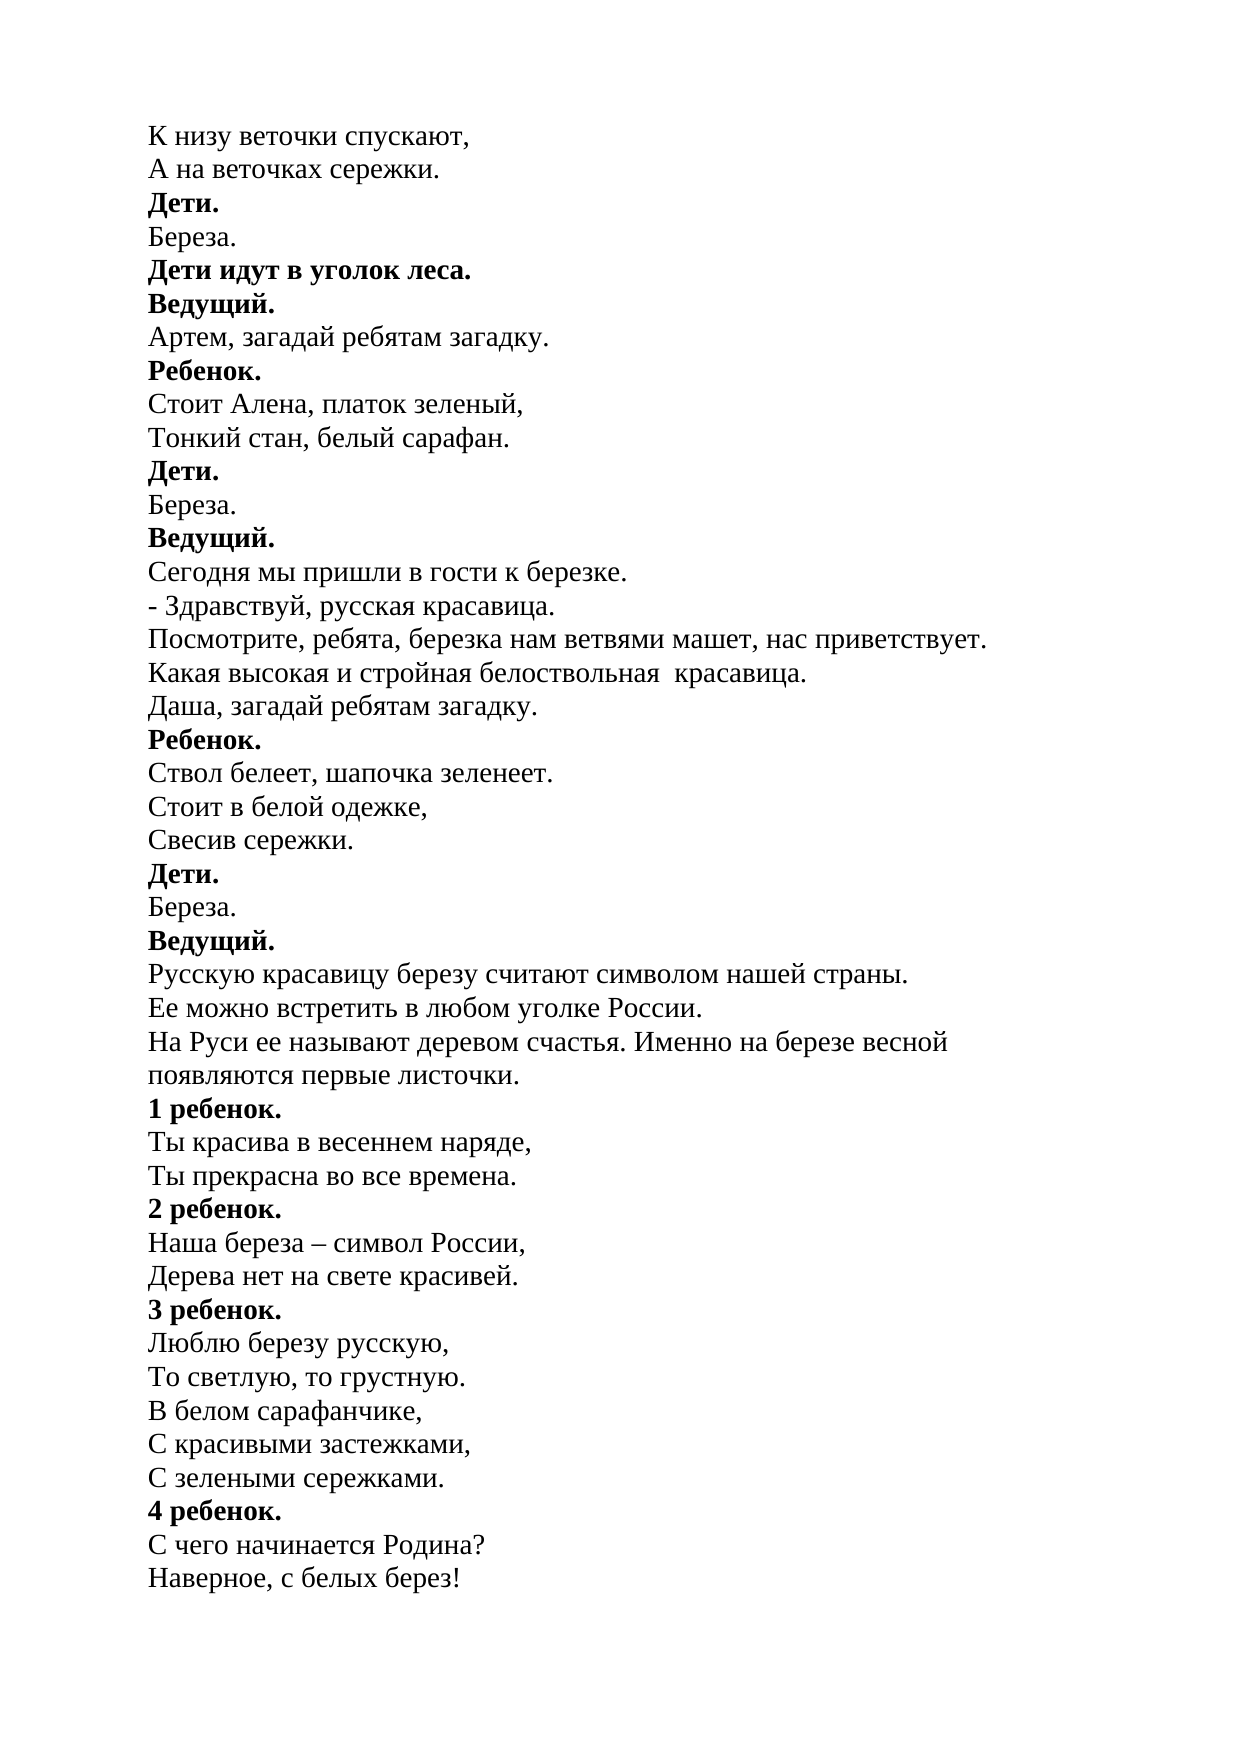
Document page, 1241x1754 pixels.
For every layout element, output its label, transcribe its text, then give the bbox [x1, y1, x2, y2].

text Ее можно встретить в любом уголке России. [148, 990, 1152, 1024]
text Посмотрите, ребята, березка нам ветвями машет, нас приветствует. [148, 621, 1152, 655]
text Ты красива в весеннем наряде, [148, 1124, 1152, 1158]
text Артем, загадай ребятам загадку. [148, 319, 1152, 353]
text Люблю березу русскую, [148, 1326, 1152, 1359]
text В белом сарафанчике, [148, 1393, 1152, 1426]
text Дети. [148, 453, 1152, 487]
text Русскую красавицу березу считают символом нашей страны. [148, 957, 1152, 990]
text Ствол белеет, шапочка зеленеет. [148, 755, 1152, 789]
text - Здравствуй, русская красавица. [148, 588, 1152, 621]
text Ребенок. [148, 722, 1152, 755]
text Дети. [148, 185, 1152, 219]
text появляются первые листочки. [148, 1057, 1152, 1091]
text Какая высокая и стройная белоствольная красавица. [148, 655, 1152, 688]
text С красивыми застежками, [148, 1426, 1152, 1460]
text Ведущий. [148, 923, 1152, 957]
text Стоит в белой одежке, [148, 789, 1152, 822]
text 2 ребенок. [148, 1191, 1152, 1225]
text К низу веточки спускают, [148, 118, 1152, 152]
text А на веточках сережки. [148, 152, 1152, 185]
text Сегодня мы пришли в гости к березке. [148, 554, 1152, 588]
text Наша береза – символ России, [148, 1225, 1152, 1258]
text Ребенок. [148, 353, 1152, 386]
text Свесив сережки. [148, 822, 1152, 856]
text Даша, загадай ребятам загадку. [148, 688, 1152, 722]
text Стоит Алена, платок зеленый, [148, 386, 1152, 420]
text Тонкий стан, белый сарафан. [148, 420, 1152, 453]
text Дети. [148, 856, 1152, 889]
text Ты прекрасна во все времена. [148, 1158, 1152, 1191]
text Ведущий. [148, 521, 1152, 554]
text 4 ребенок. [148, 1493, 1152, 1527]
text Наверное, с белых берез! [148, 1560, 1152, 1594]
text Береза. [148, 889, 1152, 923]
text Ведущий. [148, 286, 1152, 319]
text Дети идут в уголок леса. [148, 252, 1152, 286]
text Береза. [148, 219, 1152, 252]
text С зелеными сережками. [148, 1460, 1152, 1493]
text Береза. [148, 487, 1152, 521]
text То светлую, то грустную. [148, 1359, 1152, 1393]
text 1 ребенок. [148, 1091, 1152, 1124]
text На Руси ее называют деревом счастья. Именно на березе весной [148, 1024, 1152, 1057]
text С чего начинается Родина? [148, 1527, 1152, 1560]
text 3 ребенок. [148, 1292, 1152, 1326]
text Дерева нет на свете красивей. [148, 1258, 1152, 1292]
